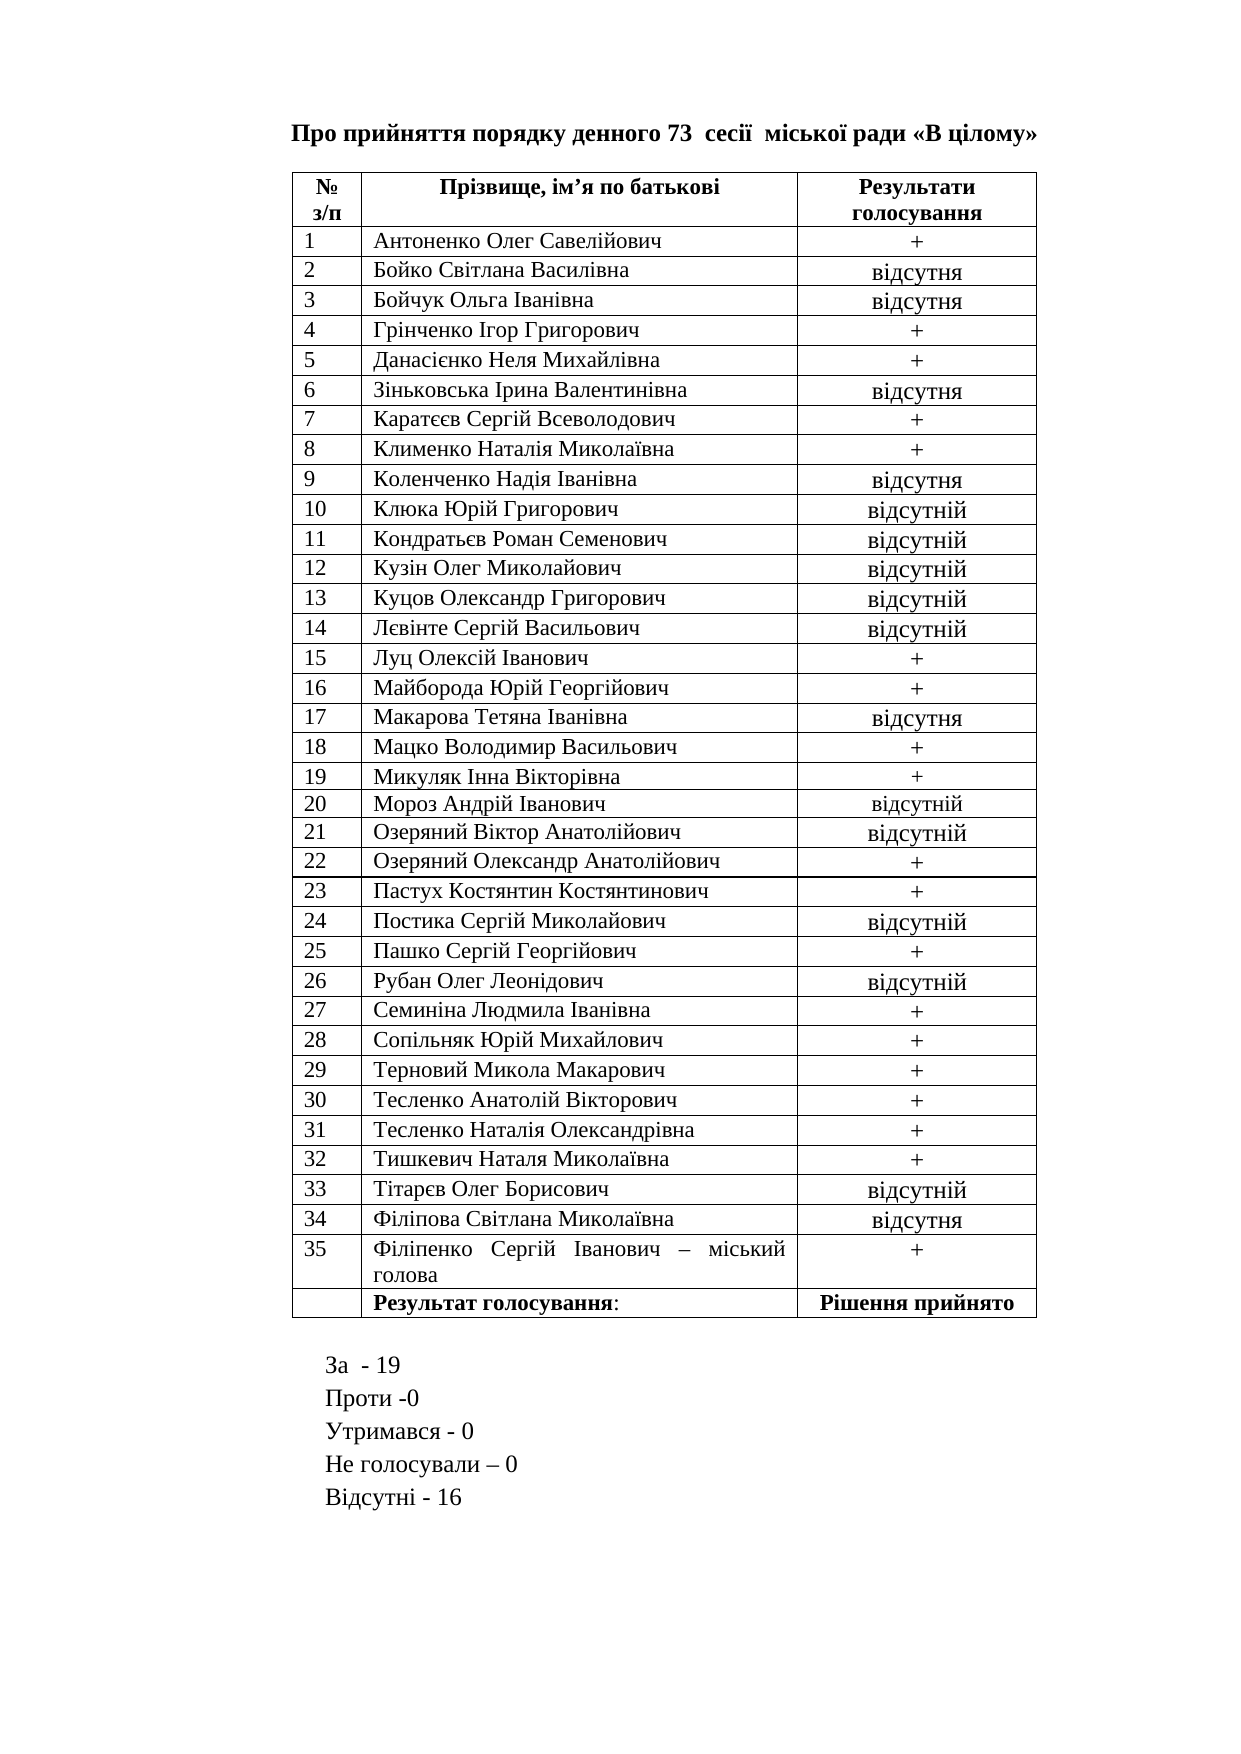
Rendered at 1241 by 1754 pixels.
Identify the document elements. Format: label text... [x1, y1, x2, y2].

table_cell 25 [293, 937, 361, 966]
table_cell 27 [293, 997, 361, 1025]
table_cell Майборода Юрій Георгійович [362, 674, 797, 702]
table_cell відсутній [798, 614, 1036, 643]
table_cell Сопільняк Юрій Михайлович [362, 1026, 797, 1055]
table_cell Тишкевич Наталя Миколаївна [362, 1146, 797, 1174]
table_cell Філіпова Світлана Миколаївна [362, 1205, 797, 1234]
text Проти -0 [177, 1383, 1152, 1412]
table_cell відсутня [798, 704, 1036, 732]
table_cell 19 [293, 763, 361, 789]
table_cell + [798, 435, 1036, 464]
table_cell + [798, 674, 1036, 702]
text Утримався - 0 [251, 1416, 1152, 1445]
table_cell + [798, 346, 1036, 375]
table_cell 18 [293, 733, 361, 762]
table_cell відсутній [798, 967, 1036, 996]
table_cell Семиніна Людмила Іванівна [362, 997, 797, 1025]
table_cell 13 [293, 584, 361, 613]
table_cell + [798, 1235, 1036, 1288]
table_cell + [798, 763, 1036, 789]
table_cell Тесленко Наталія Олександрівна [362, 1116, 797, 1144]
table_cell Клюка Юрій Григорович [362, 495, 797, 524]
table_cell + [798, 1116, 1036, 1144]
table_cell Грінченко Ігор Григорович [362, 316, 797, 345]
table_cell 14 [293, 614, 361, 643]
table_cell 10 [293, 495, 361, 524]
table_cell 28 [293, 1026, 361, 1055]
table_cell Микуляк Інна Вікторівна [362, 763, 797, 789]
table_cell Куцов Олександр Григорович [362, 584, 797, 613]
table_cell 8 [293, 435, 361, 464]
table_cell Бойко Світлана Василівна [362, 257, 797, 285]
table_cell Антоненко Олег Савелійович [362, 227, 797, 256]
table_cell 21 [293, 818, 361, 847]
table_cell 16 [293, 674, 361, 702]
table_cell відсутня [798, 376, 1036, 404]
table_cell Зіньковська Ірина Валентинівна [362, 376, 797, 404]
table_cell Данасієнко Неля Михайлівна [362, 346, 797, 375]
table_cell + [798, 848, 1036, 876]
table_cell Пастух Костянтин Костянтинович [362, 878, 797, 906]
table_cell 1 [293, 227, 361, 256]
table_cell + [798, 1056, 1036, 1085]
table_cell + [798, 1146, 1036, 1174]
table_cell 30 [293, 1086, 361, 1115]
table_cell Рішення прийнято [798, 1289, 1036, 1317]
table_cell Клименко Наталія Миколаївна [362, 435, 797, 464]
table_cell 23 [293, 878, 361, 906]
table_cell 2 [293, 257, 361, 285]
table_cell 35 [293, 1235, 361, 1288]
table_header Результати голосування [798, 173, 1036, 226]
text Про прийняття порядку денного 73 сесії міської ради «В цілому» [177, 118, 1152, 147]
table_cell 6 [293, 376, 361, 404]
table_cell + [798, 1026, 1036, 1055]
table_cell Бойчук Ольга Іванівна [362, 286, 797, 315]
table_cell + [798, 733, 1036, 762]
table_cell 11 [293, 525, 361, 553]
table_cell відсутня [798, 1205, 1036, 1234]
table_cell 29 [293, 1056, 361, 1085]
table_cell 4 [293, 316, 361, 345]
table_cell відсутній [798, 818, 1036, 847]
table_cell Мороз Андрій Іванович [362, 790, 797, 817]
table_cell Макарова Тетяна Іванівна [362, 704, 797, 732]
table_cell + [798, 227, 1036, 256]
table_cell Терновий Микола Макарович [362, 1056, 797, 1085]
table_cell Озеряний Віктор Анатолійович [362, 818, 797, 847]
table_cell Кузін Олег Миколайович [362, 555, 797, 583]
table_cell відсутній [798, 495, 1036, 524]
table_cell [293, 1289, 361, 1317]
table_header № з/п [293, 173, 361, 226]
table_cell 22 [293, 848, 361, 876]
table_cell 9 [293, 465, 361, 494]
table_cell Тітарєв Олег Борисович [362, 1175, 797, 1204]
table_cell відсутній [798, 525, 1036, 553]
table_cell відсутня [798, 286, 1036, 315]
table_cell 15 [293, 644, 361, 673]
table_cell Тесленко Анатолій Вікторович [362, 1086, 797, 1115]
table_cell Каратєєв Сергій Всеволодович [362, 406, 797, 434]
table_cell Мацко Володимир Васильович [362, 733, 797, 762]
table_cell Рубан Олег Леонідович [362, 967, 797, 996]
table_cell відсутній [798, 907, 1036, 936]
table_cell + [798, 937, 1036, 966]
table_cell Луц Олексій Іванович [362, 644, 797, 673]
table_cell 5 [293, 346, 361, 375]
table_cell 17 [293, 704, 361, 732]
table_cell відсутній [798, 790, 1036, 817]
table_cell + [798, 406, 1036, 434]
table_cell 20 [293, 790, 361, 817]
table_cell 34 [293, 1205, 361, 1234]
table_cell Коленченко Надія Іванівна [362, 465, 797, 494]
table_cell Пашко Сергій Георгійович [362, 937, 797, 966]
table_cell + [798, 997, 1036, 1025]
table_cell 12 [293, 555, 361, 583]
table_cell 33 [293, 1175, 361, 1204]
table_cell відсутній [798, 1175, 1036, 1204]
table_cell Озеряний Олександр Анатолійович [362, 848, 797, 876]
table_cell відсутній [798, 555, 1036, 583]
table_cell + [798, 1086, 1036, 1115]
table_cell Постика Сергій Миколайович [362, 907, 797, 936]
table_cell відсутня [798, 465, 1036, 494]
table_header Прізвище, ім’я по батькові [362, 173, 797, 226]
table_cell + [798, 316, 1036, 345]
table_cell Філіпенко Сергій Іванович – міський голова [362, 1235, 797, 1288]
table_cell 3 [293, 286, 361, 315]
table_cell відсутній [798, 584, 1036, 613]
text За - 19 [251, 1350, 1152, 1379]
table_cell Лєвінте Сергій Васильович [362, 614, 797, 643]
table_cell + [798, 878, 1036, 906]
table_cell 26 [293, 967, 361, 996]
table_cell Результат голосування: [362, 1289, 797, 1317]
table_cell 24 [293, 907, 361, 936]
table_cell відсутня [798, 257, 1036, 285]
table_cell 31 [293, 1116, 361, 1144]
table_cell + [798, 644, 1036, 673]
text Не голосували – 0 [251, 1449, 1152, 1478]
table_cell 7 [293, 406, 361, 434]
table_cell Кондратьєв Роман Семенович [362, 525, 797, 553]
table_cell 32 [293, 1146, 361, 1174]
text Відсутні - 16 [251, 1482, 1152, 1511]
